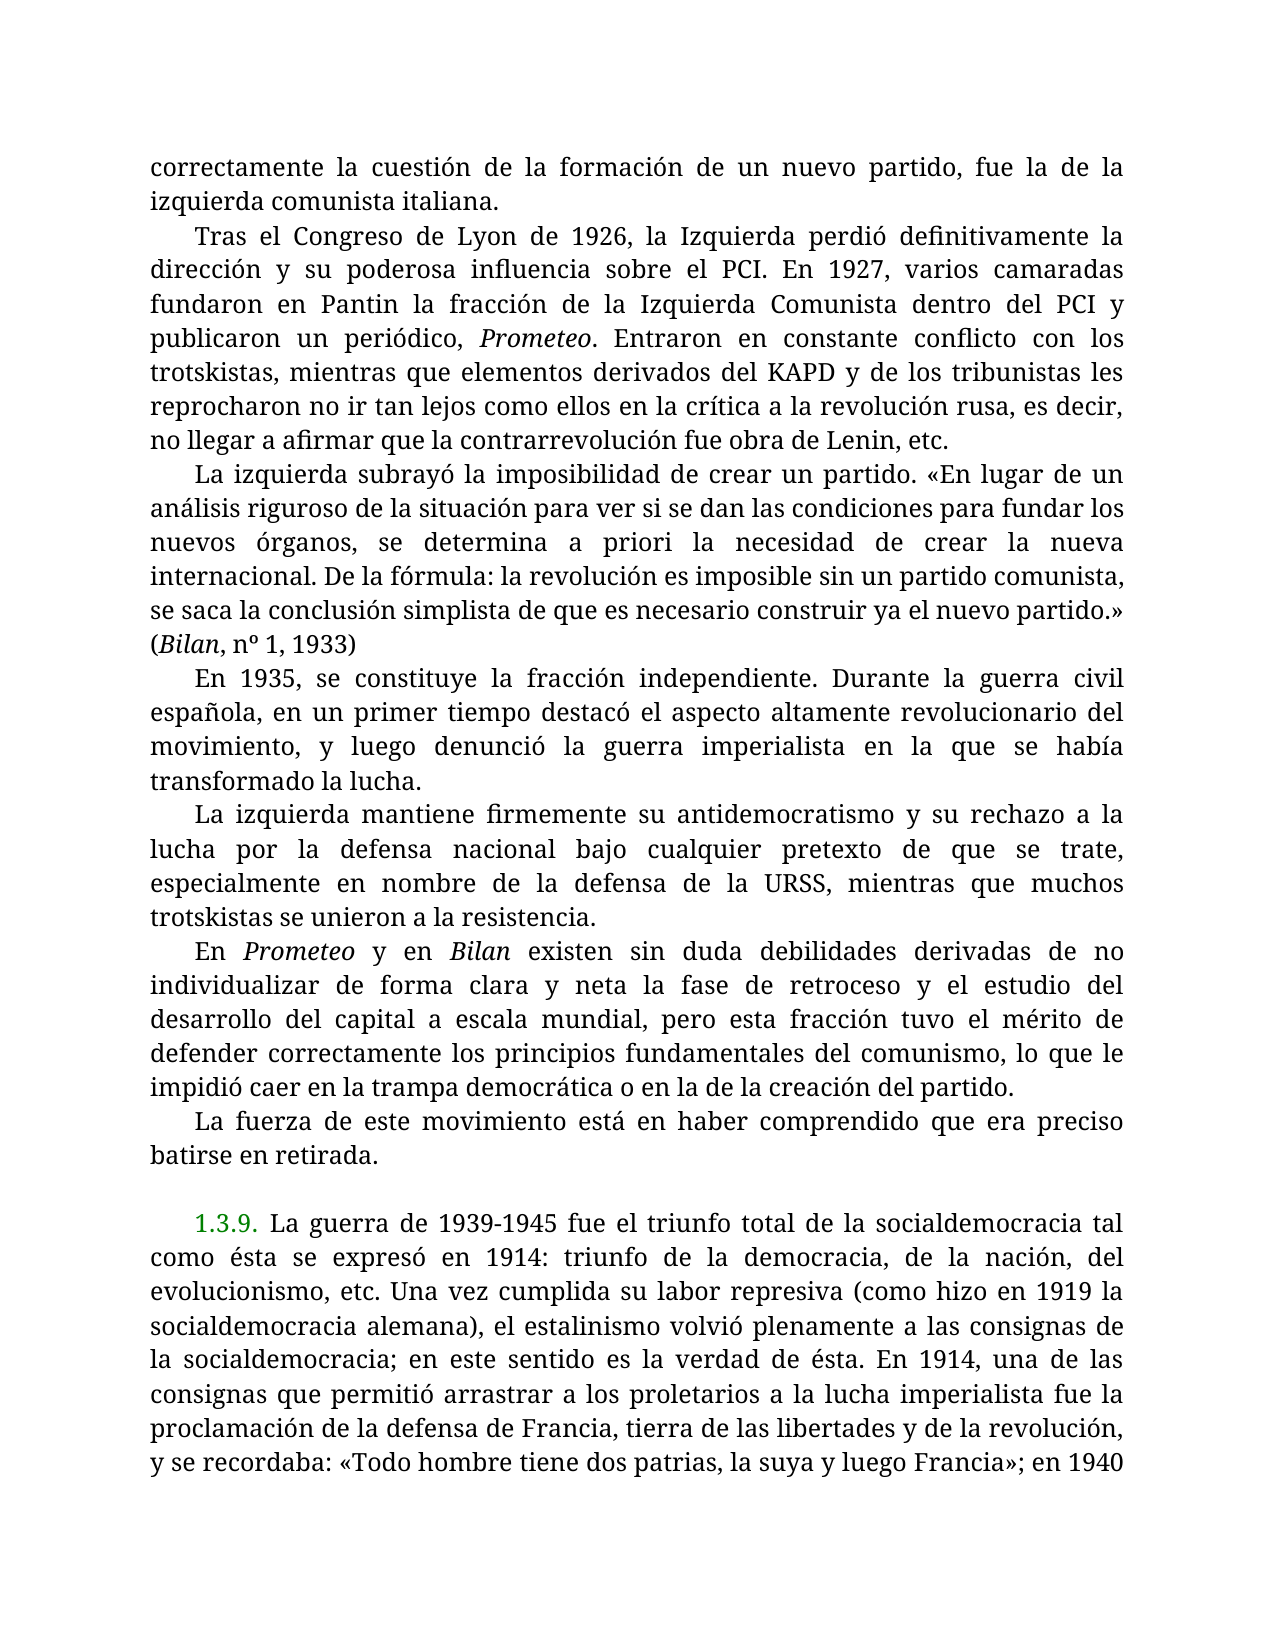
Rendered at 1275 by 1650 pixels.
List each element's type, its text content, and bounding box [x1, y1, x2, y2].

text En Prometeo y en Bilan existen sin duda debilidades derivadas de no individualizar de forma clara y neta la fase de retroceso y el estudio del desarrollo del capital a escala mundial, pero esta fracción tuvo el mérito de defender correctamente los principios fundamentales del comunismo, lo que le impidió caer en la trampa democrática ο en la de la creación del partido. [150, 933, 1125, 1104]
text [150, 150, 1125, 218]
text Tras el Congreso de Lyon de 1926, la Izquierda perdió definitivamente la dirección y su poderosa influencia sobre el PCI. En 1927, varios camaradas fundaron en Pantin la fracción de la Izquierda Comunista dentro del PCI y publicaron un periódico, Prometeo. Entraron en constante conflicto con los trotskistas, mientras que elementos derivados del KAPD y de los tribunistas les reprocharon no ir tan lejos como ellos en la crítica a la revolución rusa, es decir, no llegar a afirmar que la contrarrevolución fue obra de Lenin, etc. [150, 218, 1125, 457]
text En 1935, se constituye la fracción independiente. Durante la guerra civil española, en un primer tiempo destacó el aspecto altamente revolucionario del movimiento, y luego denunció la guerra imperialista en la que se había transformado la lucha. [150, 661, 1125, 797]
text La fuerza de este movimiento está en haber comprendido que era preciso batirse en retirada. [150, 1104, 1125, 1172]
text La izquierda subrayó la imposibilidad de crear un partido. «En lugar de un análisis riguroso de la situación para ver si se dan las condiciones para fundar los nuevos órganos, se determina a priori la necesidad de crear la nueva internacional. De la fórmula: la revolución es imposible sin un partido comunista, se saca la conclusión simplista de que es necesario construir ya el nuevo partido.» (Bilan, nº 1, 1933) [150, 457, 1125, 661]
text La izquierda mantiene firmemente su antidemocratismo y su rechazo a la lucha por la defensa nacional bajo cualquier pretexto de que se trate, especialmente en nombre de la defensa de la URSS, mientras que muchos trotskistas se unieron a la resistencia. [150, 797, 1125, 933]
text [150, 1206, 1125, 1478]
